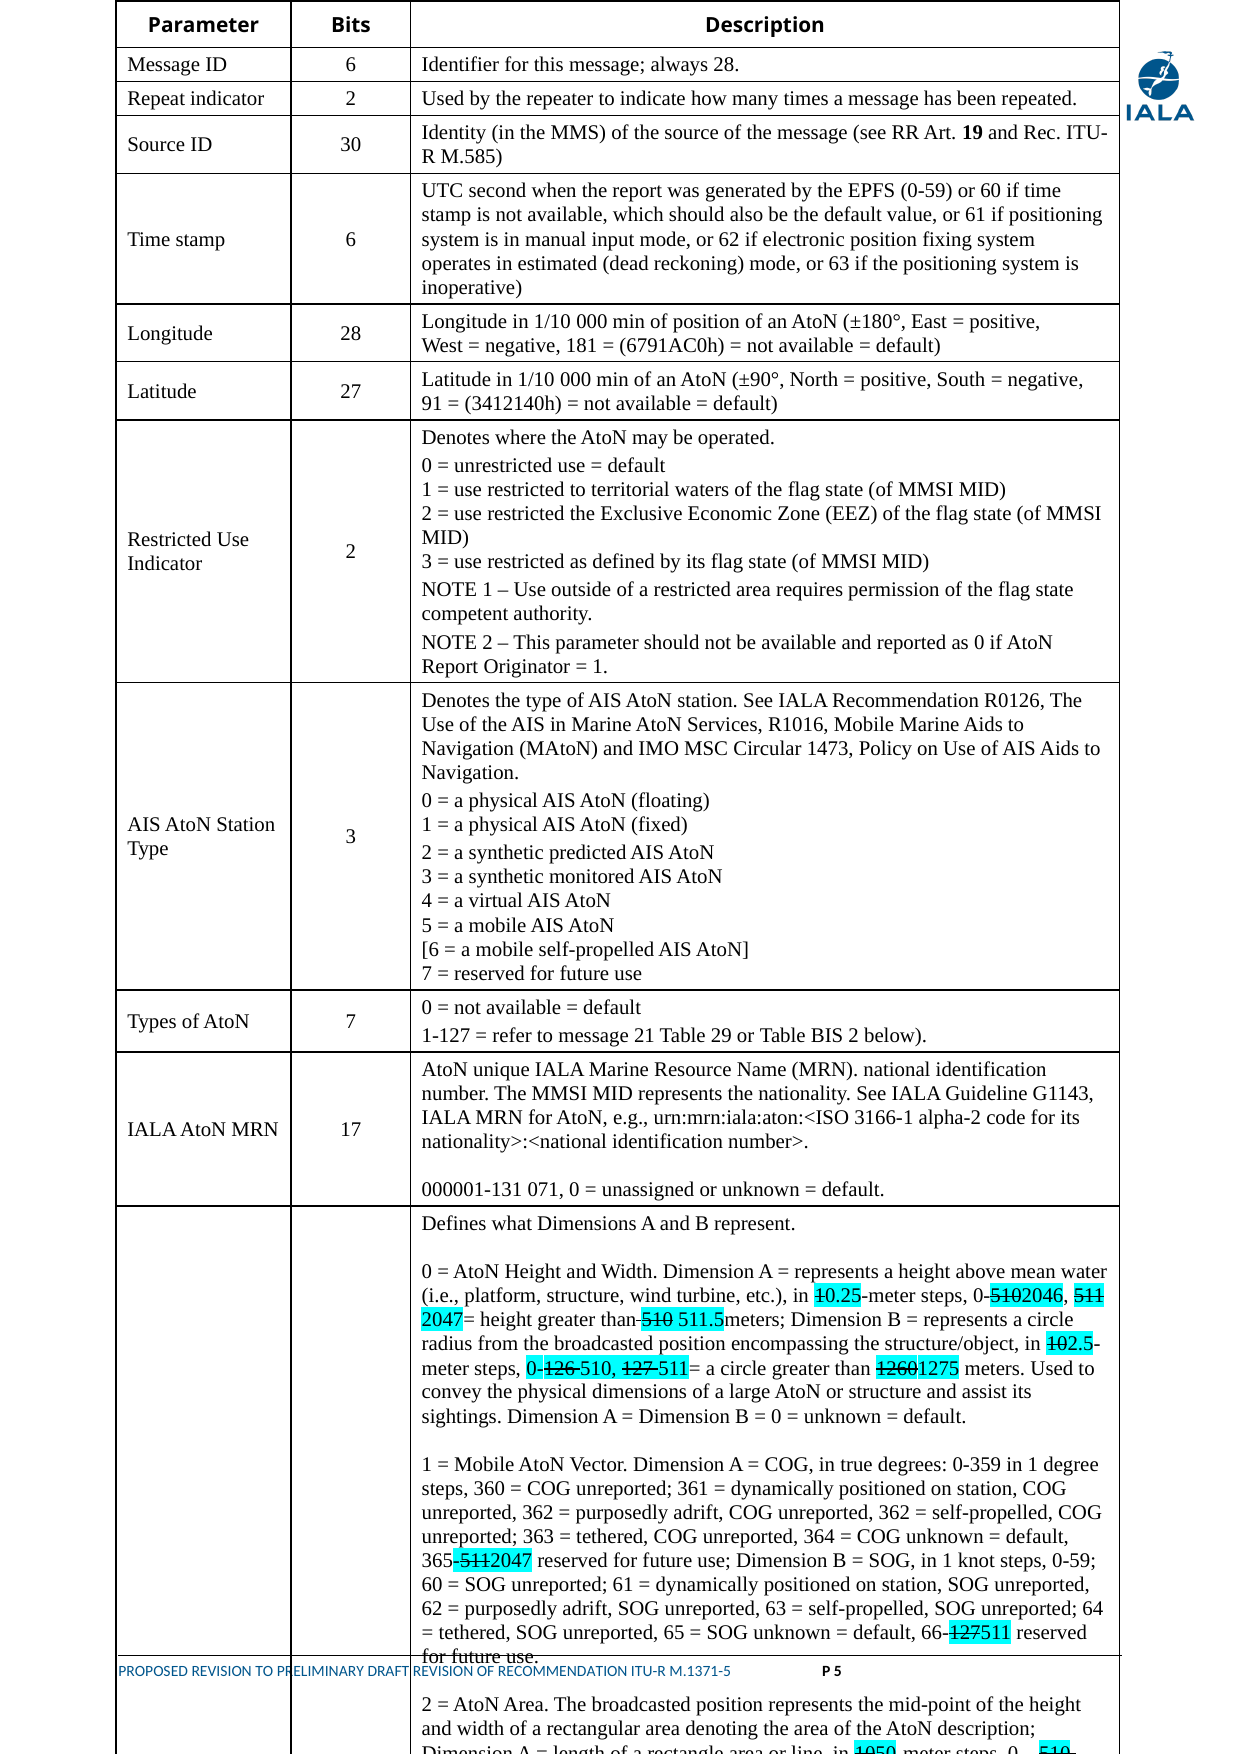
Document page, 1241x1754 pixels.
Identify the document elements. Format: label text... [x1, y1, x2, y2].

table_cell Denotes where the AtoN may be operated. 0 = unrestricted use = default 1 = use restricted to territorial waters of the flag state (of MMSI MID) 2 = use restricted the Exclusive Economic Zone (EEZ) of the flag state (of MMSI MID) 3 = use restricted as defined by its flag state (of MMSI MID) NOTE 1 – Use outside of a restricted area requires permission of the flag state competent authority. NOTE 2 – This parameter should not be available and reported as 0 if AtoN Report Originator = 1. [411, 421, 1119, 682]
table_cell 17 [292, 1053, 410, 1205]
table_cell Defines what Dimensions A and B represent. 0 = AtoN Height and Width. Dimension A = represents a height above mean water (i.e., platform, structure, wind turbine, etc.), in 10.25-meter steps, 0-5102046, 511 2047= height greater than 510 511.5meters; Dimension B = represents a circle radius from the broadcasted position encompassing the structure/object, in 102.5-meter steps, 0-126 510, 127 511= a circle greater than 12601275 meters. Used to convey the physical dimensions of a large AtoN or structure and assist its sightings. Dimension A = Dimension B = 0 = unknown = default. 1 = Mobile AtoN Vector. Dimension A = COG, in true degrees: 0-359 in 1 degree steps, 360 = COG unreported; 361 = dynamically positioned on station, COG unreported, 362 = purposedly adrift, COG unreported, 362 = self-propelled, COG unreported; 363 = tethered, COG unreported, 364 = COG unknown = default, 365-5112047 reserved for future use; Dimension B = SOG, in 1 knot steps, 0-59; 60 = SOG unreported; 61 = dynamically positioned on station, SOG unreported, 62 = purposedly adrift, SOG unreported, 63 = self-propelled, SOG unreported; 64 = tethered, SOG unreported, 65 = SOG unknown = default, 66-127511 reserved for future use. 2 = AtoN Area. The broadcasted position represents the mid-point of the height and width of a rectangular area denoting the area of the AtoN description; Dimension A = length of a rectangle area or line, in 1050-meter steps, 0 – 510 2046, 511 2047= length greater than 5100102300 meters; Dimension B = width of the area, in 1050-meter steps, 0 – 126510, 127 511= width greater than 1260 25500 meters. 3 = Swing Circle. Dimension A = Dimension B = 0 represents a point = default; Dimension A (in 10.1-meter steps, 0-127200 meters) + Dimension B (in 10200-meter steps, 0-1270102200 meters) = represents a radius from the broadcasted position to convey a large swing circle of this AtoN. 4 = Line. The latitude and longitude values represent the midpoint of the line; The 20 bit of AtoN Dimensions A and AtoN Dimension B represent the length of the line, in 0.1-meter steps，0-104857.6 meters. 5 = Interior Angle and Rotation. AtoN Dimensions A = degree of the interior angle on the southwest side before rotation, 0-179 =diamond shape, 180-359 = triangular shape, in 1-degree steps, with the degree being AtoN Dimensions A-180, 360-2047 reserved for future use.. AtoN; Dimensions B = clockwise rotation angle, in 1-degree steps, 0-359 degrees, 360-511 reserved for future use. 6-7 = reserved for future use. NOTE: AtoN Dimension Types may alternate to provide more information about the AtoN. using Type 0 to provide the height and width of a Mobile AtoN, using Type 2 to provide the area a Mobile AtoN is marking, e.g., oil spill. using Type 2 to provide the area a Mobile AtoN is marking (orientation indicated by the long side of a rectangular, diamond, or triangular shape; using Type 5 to indicate the direction of rotation. using Type 1 to provide the orientation, and using Type 4 to specify the length of the line segment. [411, 1207, 1119, 1754]
table_cell Source ID [117, 116, 290, 173]
table_cell Latitude in 1/10 000 min of an AtoN (±90°, North = positive, South = negative, 91 = (3412140h) = not available = default) [411, 362, 1119, 419]
table_cell Restricted Use Indicator [117, 421, 290, 682]
table_cell Longitude in 1/10 000 min of position of an AtoN (±180°, East = positive, West = negative, 181 = (6791AC0h) = not available = default) [411, 305, 1119, 361]
table_cell IALA AtoN MRN [117, 1053, 290, 1205]
table_header Parameter [117, 2, 290, 47]
table_cell 3 [292, 683, 410, 989]
table_cell Types of AtoN [117, 991, 290, 1051]
table_cell 6 [292, 174, 410, 303]
picture [1120, 43, 1206, 136]
table_cell Longitude [117, 305, 290, 361]
table_cell AtoN Dimensions Type [117, 1207, 290, 1754]
table_cell 6 [292, 48, 410, 81]
table_cell 27 [292, 362, 410, 419]
table_cell Repeat indicator [117, 82, 290, 114]
table_cell 2 [292, 421, 410, 682]
table_cell Denotes the type of AIS AtoN station. See IALA Recommendation R0126, The Use of the AIS in Marine AtoN Services, R1016, Mobile Marine Aids to Navigation (MAtoN) and IMO MSC Circular 1473, Policy on Use of AIS Aids to Navigation. 0 = a physical AIS AtoN (floating) 1 = a physical AIS AtoN (fixed) 2 = a synthetic predicted AIS AtoN 3 = a synthetic monitored AIS AtoN 4 = a virtual AIS AtoN 5 = a mobile AIS AtoN [6 = a mobile self-propelled AIS AtoN] 7 = reserved for future use [411, 683, 1119, 989]
table_cell 23 [292, 1207, 410, 1754]
table_cell 2 [292, 82, 410, 114]
table_cell AtoN unique IALA Marine Resource Name (MRN). national identification number. The MMSI MID represents the nationality. See IALA Guideline G1143, IALA MRN for AtoN, e.g., urn:mrn:iala:aton:<ISO 3166-1 alpha-2 code for its nationality>:<national identification number>. 000001-131 071, 0 = unassigned or unknown = default. [411, 1053, 1119, 1205]
table_cell Time stamp [117, 174, 290, 303]
table_cell Message ID [117, 48, 290, 81]
table_cell Identity (in the MMS) of the source of the message (see RR Art. 19 and Rec. ITU-R M.585) [411, 116, 1119, 173]
table_cell UTC second when the report was generated by the EPFS (0-59) or 60 if time stamp is not available, which should also be the default value, or 61 if positioning system is in manual input mode, or 62 if electronic position fixing system operates in estimated (dead reckoning) mode, or 63 if the positioning system is inoperative) [411, 174, 1119, 303]
table_header Bits [292, 2, 410, 47]
table_cell AIS AtoN Station Type [117, 683, 290, 989]
table_cell Used by the repeater to indicate how many times a message has been repeated. [411, 82, 1119, 114]
table_cell 0 = not available = default 1-127 = refer to message 21 Table 29 or Table BIS 2 below). [411, 991, 1119, 1051]
table_cell Identifier for this message; always 28. [411, 48, 1119, 81]
table_cell 7 [292, 991, 410, 1051]
table_cell Latitude [117, 362, 290, 419]
table_cell 30 [292, 116, 410, 173]
table_cell 28 [292, 305, 410, 361]
table_header Description [411, 2, 1119, 47]
